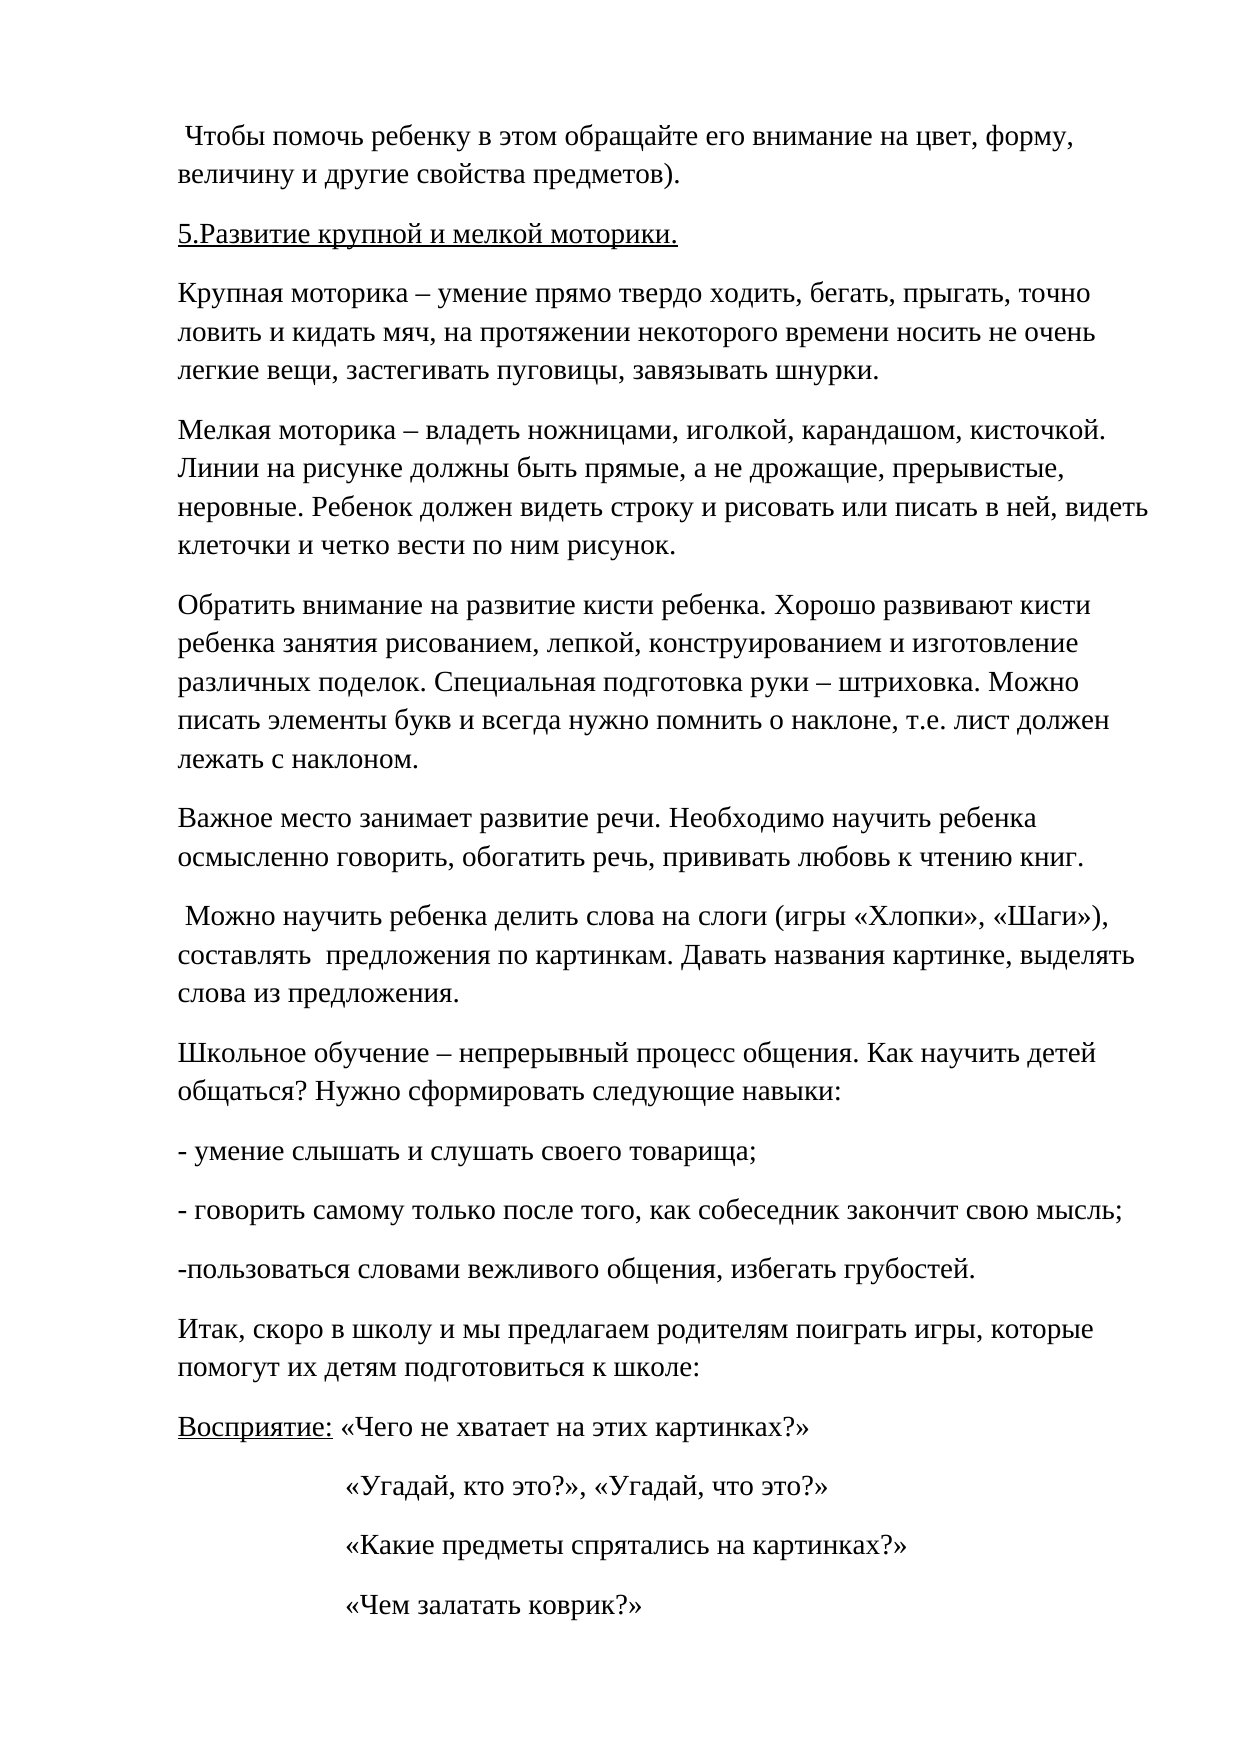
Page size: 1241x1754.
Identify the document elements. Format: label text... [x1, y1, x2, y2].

text Крупная моторика – умение прямо твердо ходить, бегать, прыгать, точно ловить и кидать мяч, на протяжении некоторого времени носить не очень легкие вещи, застегивать пуговицы, завязывать шнурки. [177, 275, 1152, 386]
text 5.Развитие крупной и мелкой моторики. [177, 216, 1152, 249]
text Обратить внимание на развитие кисти ребенка. Хорошо развивают кисти ребенка занятия рисованием, лепкой, конструированием и изготовление различных поделок. Специальная подготовка руки – штриховка. Можно писать элементы букв и всегда нужно помнить о наклоне, т.е. лист должен лежать с наклоном. [177, 587, 1152, 774]
text Школьное обучение – непрерывный процесс общения. Как научить детей общаться? Нужно сформировать следующие навыки: [177, 1035, 1152, 1107]
text - умение слышать и слушать своего товарища; [177, 1133, 1152, 1166]
text -пользоваться словами вежливого общения, избегать грубостей. [177, 1251, 1152, 1285]
text Можно научить ребенка делить слова на слоги (игры «Хлопки», «Шаги»), составлять предложения по картинкам. Давать названия картинке, выделять слова из предложения. [177, 898, 1152, 1009]
text - говорить самому только после того, как собеседник закончит свою мысль; [177, 1192, 1152, 1226]
text «Какие предметы спрятались на картинках?» [177, 1527, 1152, 1561]
text Мелкая моторика – владеть ножницами, иголкой, карандашом, кисточкой. Линии на рисунке должны быть прямые, а не дрожащие, прерывистые, неровные. Ребенок должен видеть строку и рисовать или писать в ней, видеть клеточки и четко вести по ним рисунок. [177, 412, 1152, 561]
text Восприятие: «Чего не хватает на этих картинках?» [177, 1409, 1152, 1442]
text Чтобы помочь ребенку в этом обращайте его внимание на цвет, форму, величину и другие свойства предметов). [177, 118, 1152, 190]
text Итак, скоро в школу и мы предлагаем родителям поиграть игры, которые помогут их детям подготовиться к школе: [177, 1311, 1152, 1383]
text Важное место занимает развитие речи. Необходимо научить ребенка осмысленно говорить, обогатить речь, прививать любовь к чтению книг. [177, 800, 1152, 872]
text «Угадай, кто это?», «Угадай, что это?» [177, 1468, 1152, 1502]
text «Чем залатать коврик?» [177, 1587, 1152, 1620]
